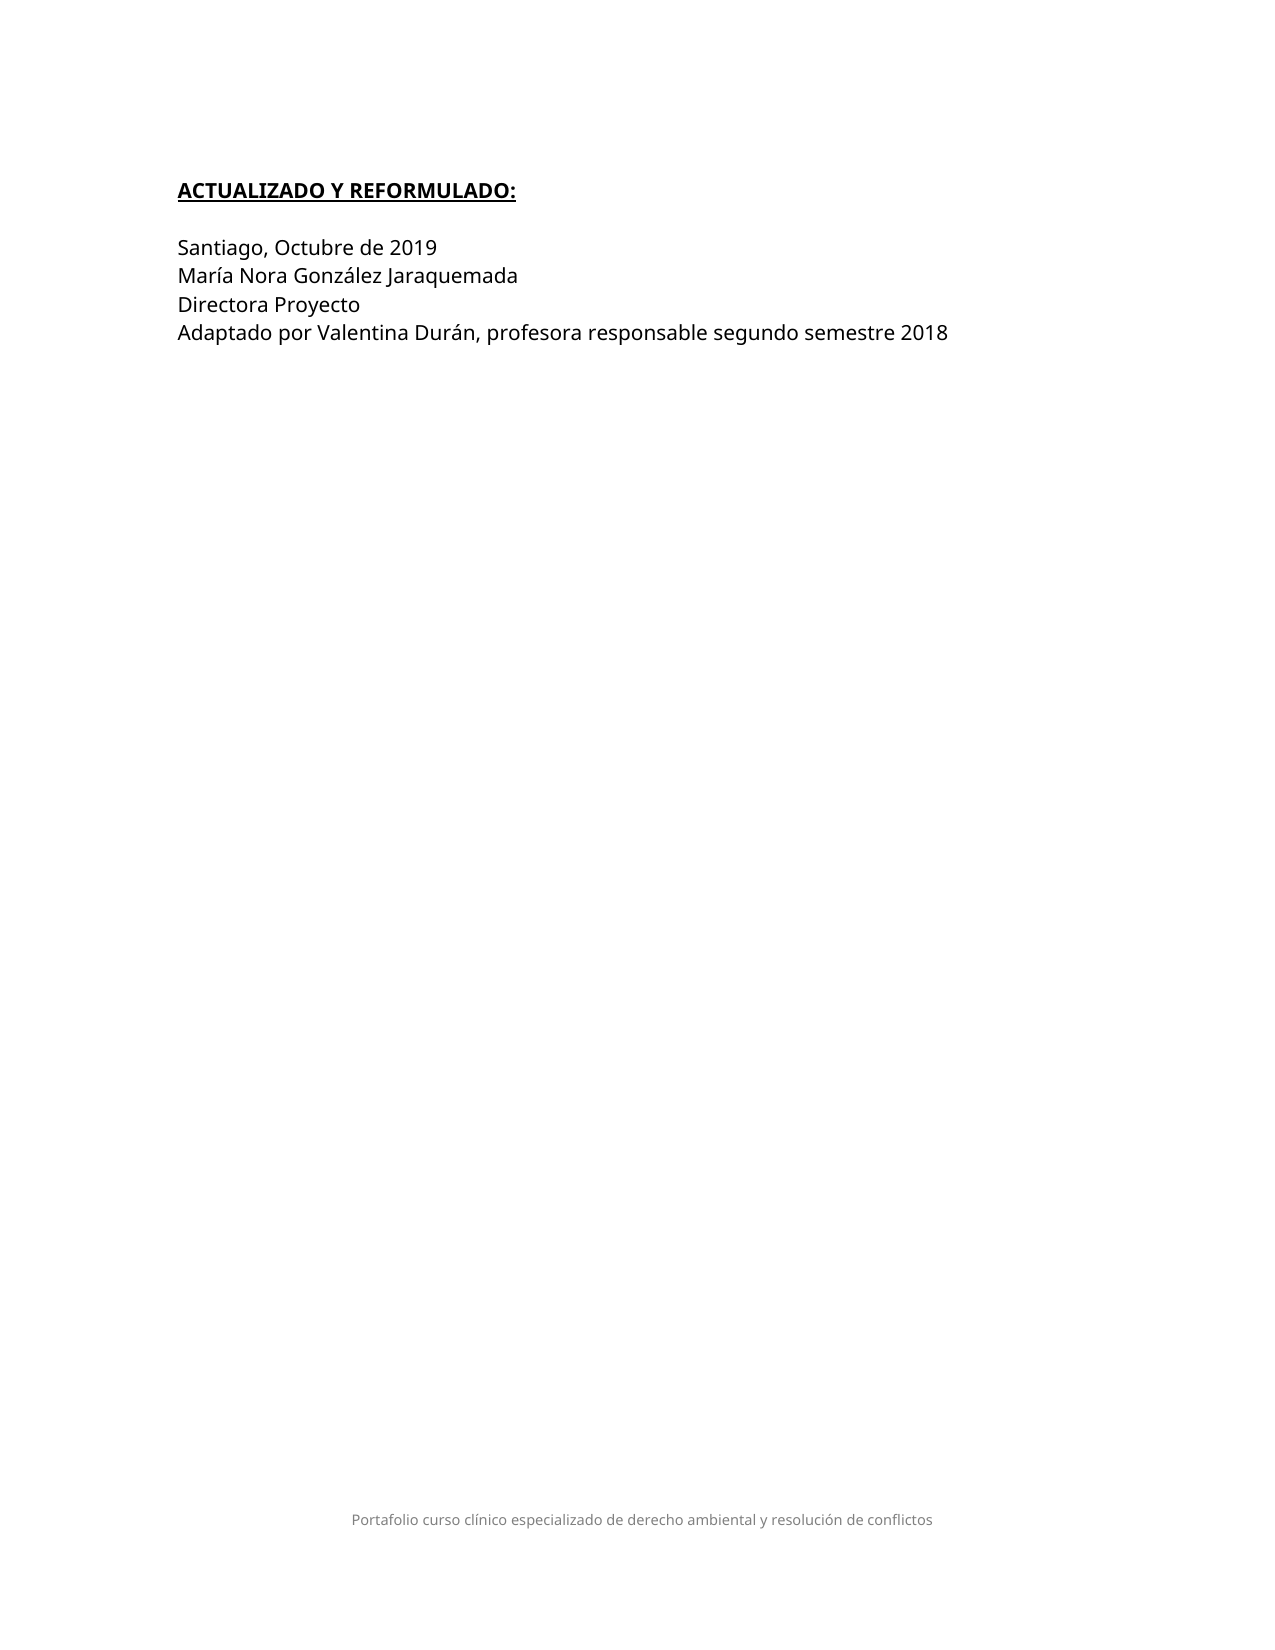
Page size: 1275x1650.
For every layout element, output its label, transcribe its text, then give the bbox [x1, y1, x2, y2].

text ACTUALIZADO Y REFORMULADO: [177, 176, 1098, 204]
text Adaptado por Valentina Durán, profesora responsable segundo semestre 2018 [177, 318, 1098, 347]
text Santiago, Octubre de 2019 [177, 233, 1098, 261]
text María Nora González Jaraquemada [177, 261, 1098, 290]
text Directora Proyecto [177, 290, 1098, 318]
